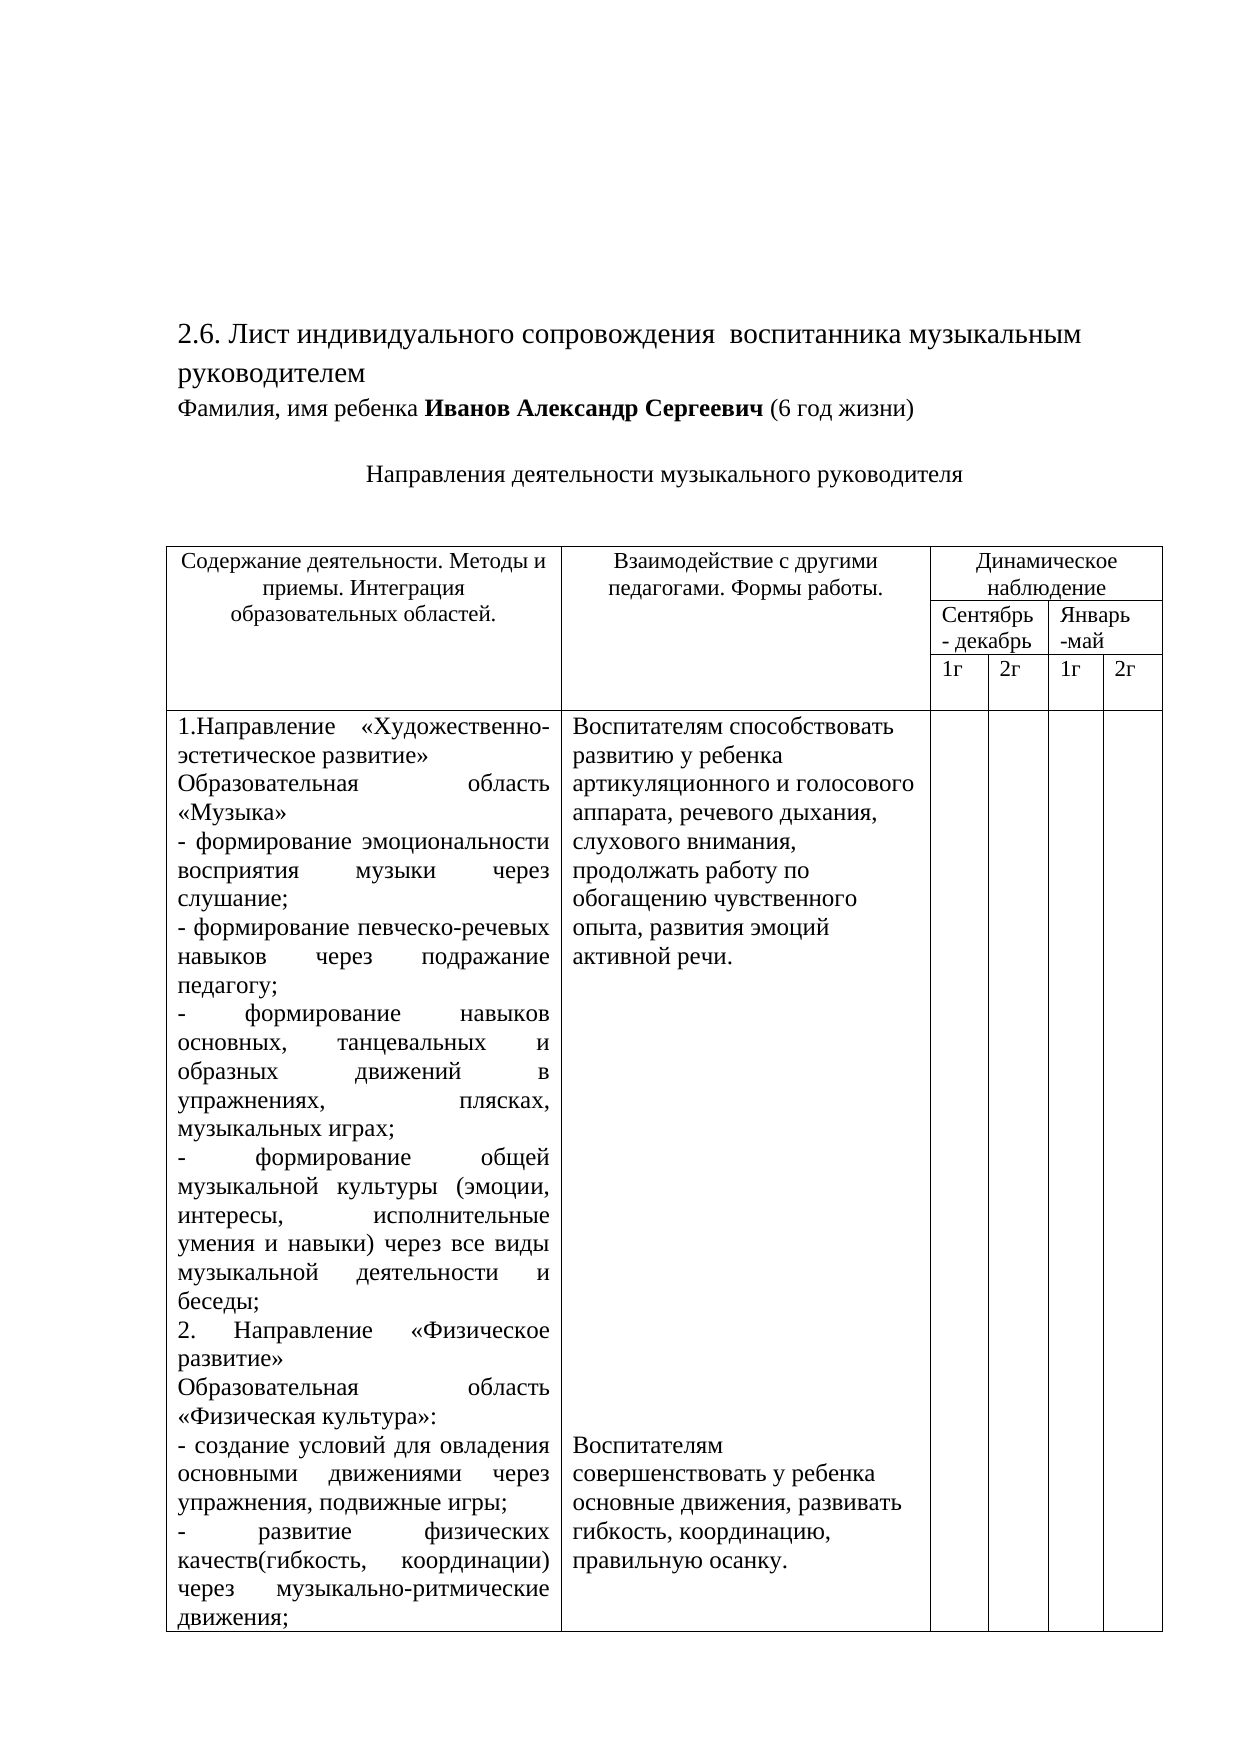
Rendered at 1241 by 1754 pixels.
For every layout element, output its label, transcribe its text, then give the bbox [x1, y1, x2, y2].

table_cell 2г [1104, 655, 1162, 710]
table_cell Январь -май [1049, 601, 1162, 654]
table_cell Сентябрь- декабрь [931, 601, 1048, 654]
list Фамилия, имя ребенка Иванов Александр Сергеевич (6 год жизни) [177, 393, 1152, 422]
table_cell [562, 711, 930, 1631]
table_cell [1049, 711, 1103, 1631]
table_cell [931, 711, 988, 1631]
table_cell 1г [1049, 655, 1103, 710]
table_cell 1г [931, 655, 988, 710]
table_header Содержание деятельности. Методы и приемы. Интеграция образовательных областей. [167, 547, 561, 710]
table_cell 2г [989, 655, 1048, 710]
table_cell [167, 711, 561, 1631]
table_cell [989, 711, 1048, 1631]
list 2.6. Лист индивидуального сопровождения воспитанника музыкальным руководителем [177, 316, 1152, 388]
table_cell [1104, 711, 1162, 1631]
list Направления деятельности музыкального руководителя [177, 459, 1152, 488]
table_header Динамическое наблюдение [931, 547, 1162, 600]
table_header Взаимодействие с другими педагогами. Формы работы. [562, 547, 930, 710]
